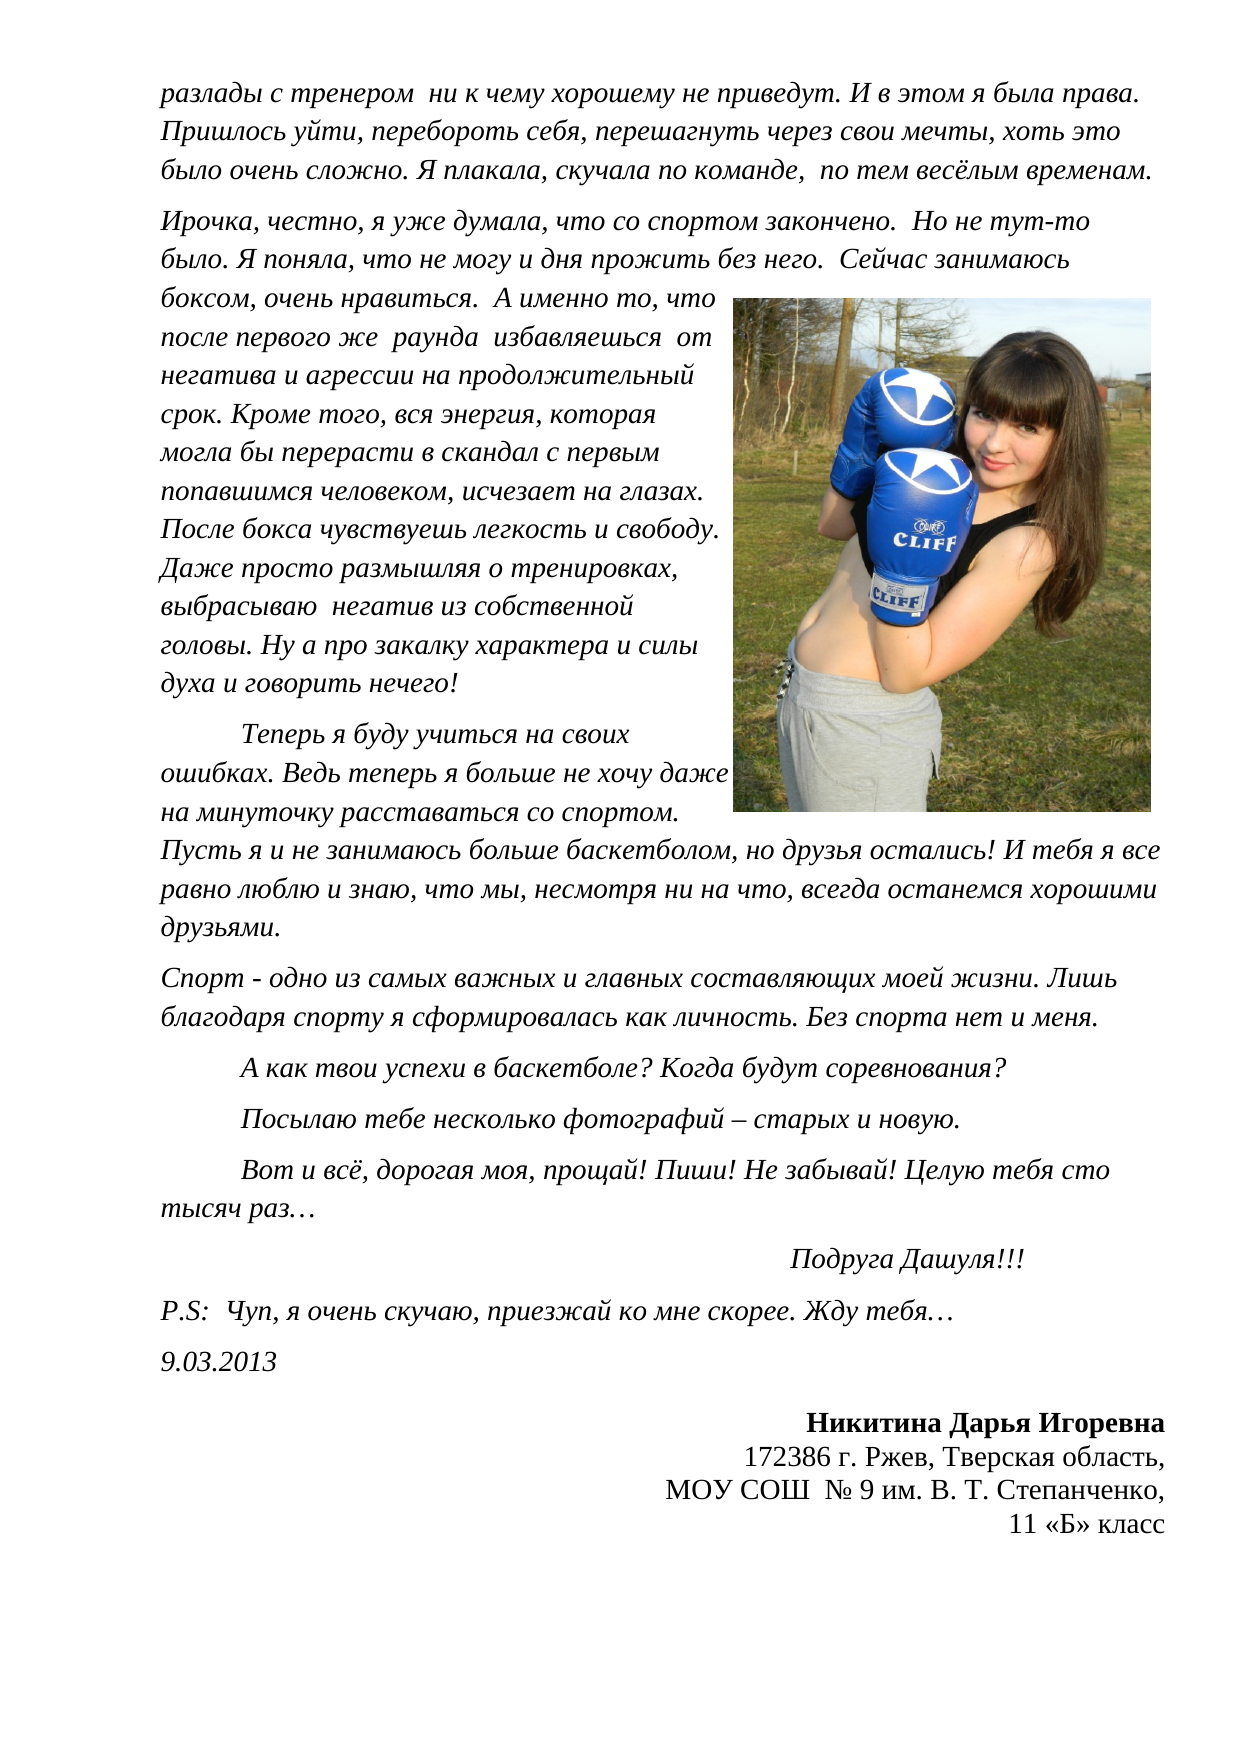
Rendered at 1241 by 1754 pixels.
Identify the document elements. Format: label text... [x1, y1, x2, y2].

text Спорт - одно из самых важных и главных составляющих моей жизни. Лишь благодаря спорту я сформировалась как личность. Без спорта нет и меня. [160, 960, 1165, 1032]
text А как твои успехи в баскетболе? Когда будут соревнования? [160, 1050, 1165, 1083]
text 9.03.2013 [160, 1344, 1165, 1377]
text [160, 75, 1165, 186]
text Подруга Дашуля!!! [160, 1242, 1165, 1275]
text P.S: Чуп, я очень скучаю, приезжай ко мне скорее. Жду тебя… [160, 1293, 1165, 1326]
picture [733, 699, 1151, 717]
text Ирочка, честно, я уже думала, что со спортом закончено. Но не тут-то было. Я поняла, что не могу и дня прожить без него. Сейчас занимаюсь боксом, очень нравиться. А именно то, что после первого же раунда избавляешься от негатива и агрессии на продолжительный срок. Кроме того, вся энергия, которая могла бы перерасти в скандал с первым попавшимся человеком, исчезает на глазах. После бокса чувствуешь легкость и свободу. Даже просто размышляя о тренировках, выбрасываю негатив из собственной головы. Ну а про закалку характера и силы духа и говорить нечего! [160, 203, 1165, 699]
text Посылаю тебе несколько фотографий – старых и новую. [160, 1101, 1165, 1134]
text 11 «Б» класс [160, 1506, 1165, 1539]
text . Ржев, Тверская область, [160, 1439, 1165, 1472]
text Никитина Дарья Игоревна [160, 1405, 1165, 1439]
text Теперь я буду учиться на своих ошибках. Ведь теперь я больше не хочу даже на минуточку расставаться со спортом. Пусть я и не занимаюсь больше баскетболом, но друзья остались! И тебя я все равно люблю и знаю, что мы, несмотря ни на что, всегда останемся хорошими друзьями. [160, 717, 1165, 943]
text Вот и всё, дорогая моя, прощай! Пиши! Не забывай! Целую тебя сто тысяч раз… [160, 1152, 1165, 1224]
text МОУ СОШ № 9 им. В. Т. Степанченко, [160, 1472, 1165, 1506]
